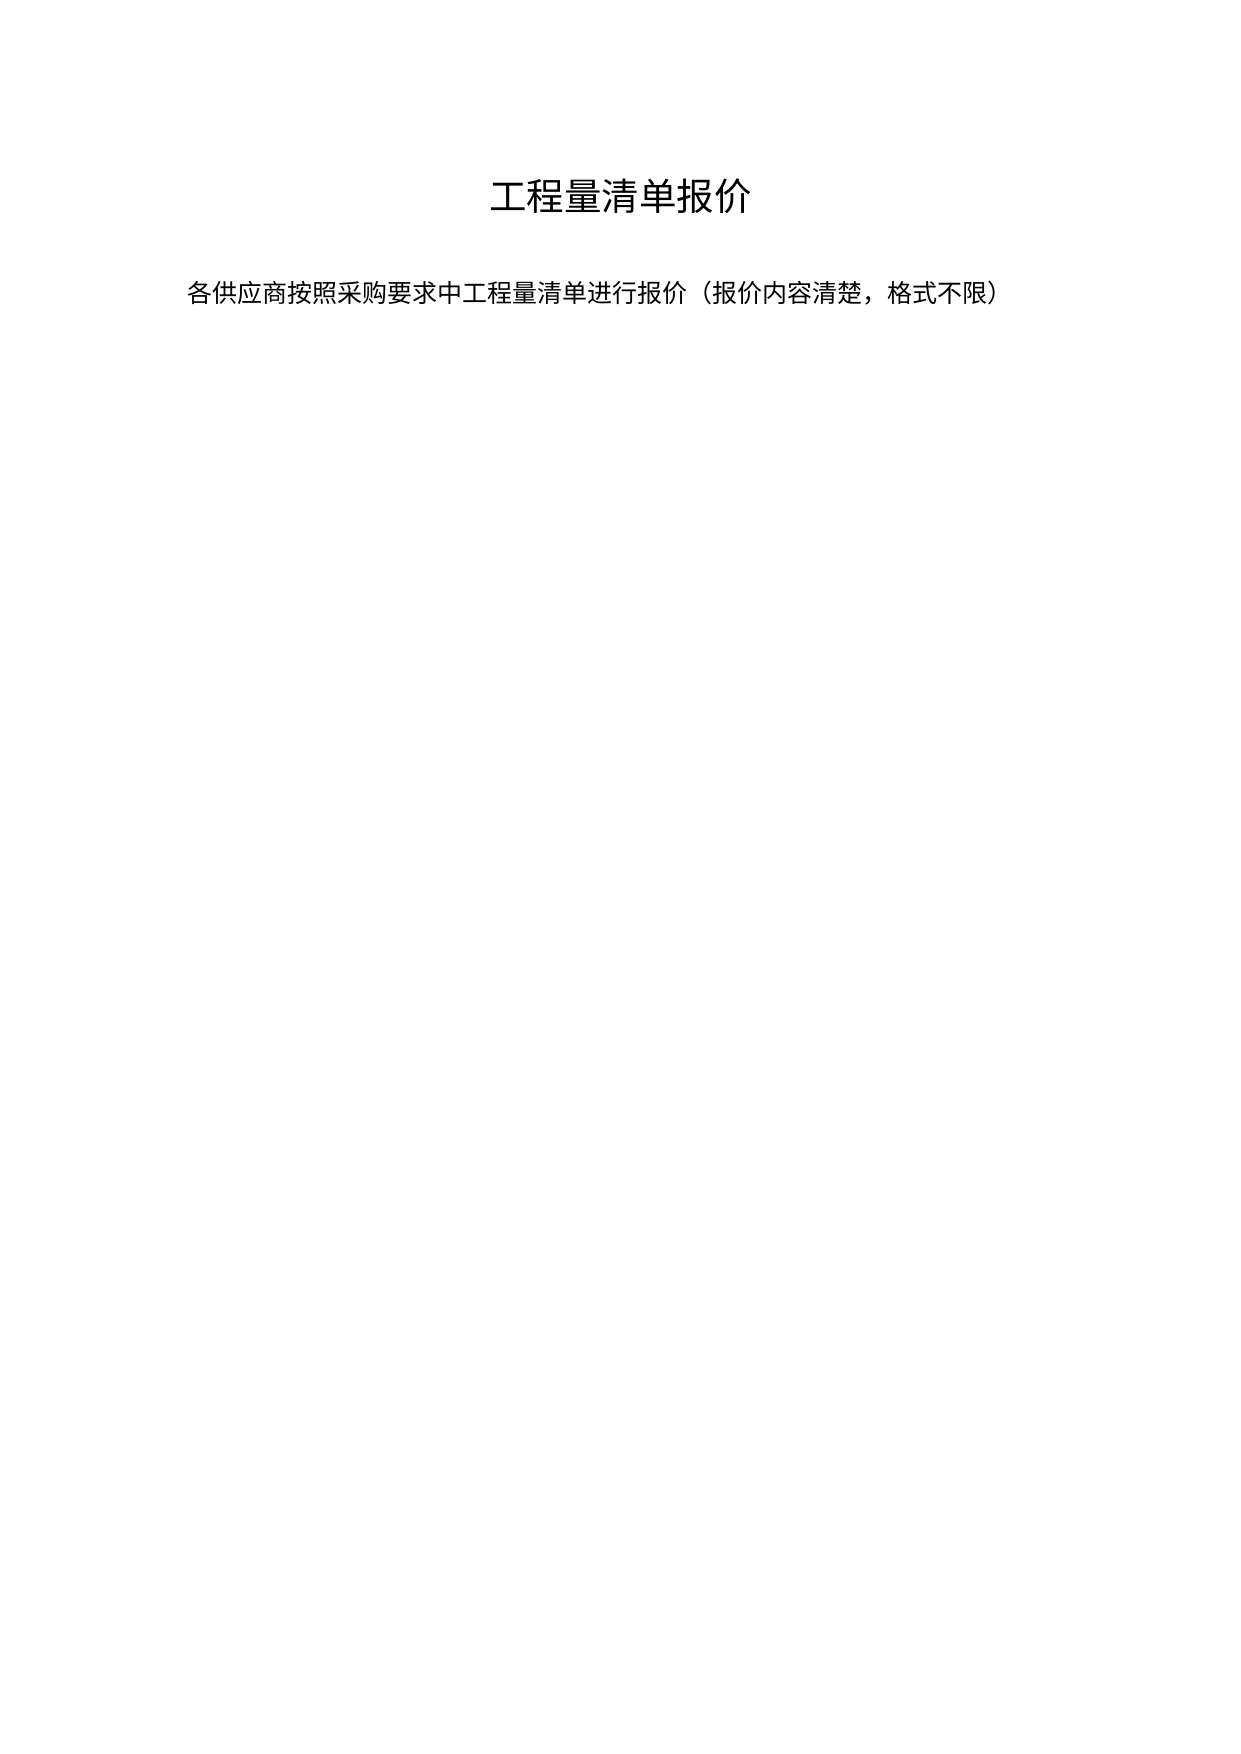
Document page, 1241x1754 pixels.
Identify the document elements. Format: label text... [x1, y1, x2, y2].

text 工程量清单报价 [187, 162, 1053, 227]
text 各供应商按照采购要求中工程量清单进行报价（报价内容清楚，格式不限） [187, 259, 1053, 324]
